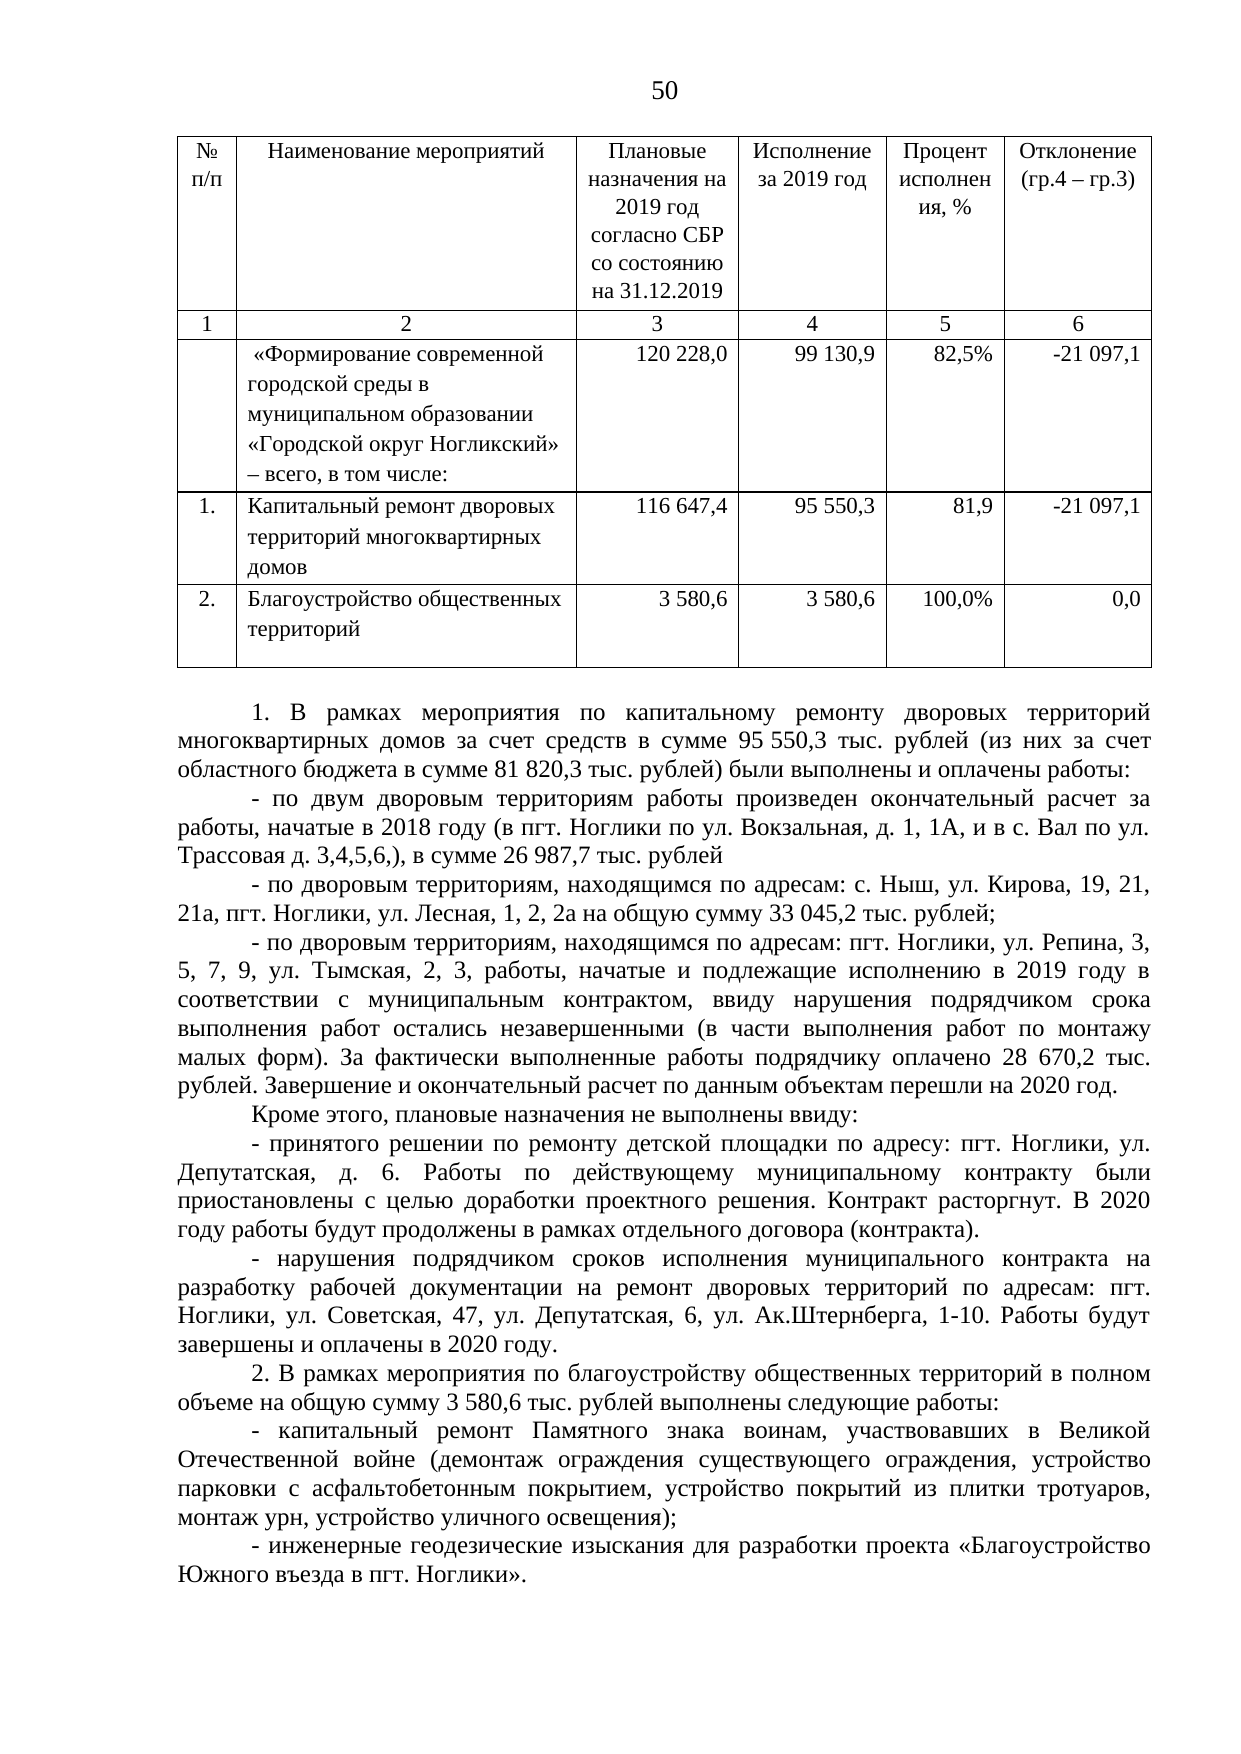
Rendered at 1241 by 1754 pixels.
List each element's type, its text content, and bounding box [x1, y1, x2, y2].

list - по дворовым территориям, находящимся по адресам: с. Ныш, ул. Кирова, 19, 21, 21а, пгт. Ноглики, ул. Лесная, 1, 2, 2а на общую сумму 33 045,2 тыс. рублей; [177, 869, 1152, 927]
table_cell 1. [178, 493, 236, 584]
table_cell [178, 340, 236, 491]
table_header Исполнение за 2019 год [739, 137, 886, 309]
table_cell 3 [577, 311, 738, 339]
table_cell 82,5% [887, 340, 1004, 491]
table_cell 1 [178, 311, 236, 339]
table_cell 100,0% [887, 585, 1004, 667]
table_header Процент исполнения, % [887, 137, 1004, 309]
table_cell 4 [739, 311, 886, 339]
table_cell 2. [178, 585, 236, 667]
table_cell 120 228,0 [577, 340, 738, 491]
list - по дворовым территориям, находящимся по адресам: пгт. Ноглики, ул. Репина, 3, 5, 7, 9, ул. Тымская, 2, 3, работы, начатые и подлежащие исполнению в 2019 году в соответствии с муниципальным контрактом, ввиду нарушения подрядчиком срока выполнения работ остались незавершенными (в части выполнения работ по монтажу малых форм). За фактически выполненные работы подрядчику оплачено 28 670,2 тыс. рублей. Завершение и окончательный расчет по данным объектам перешли на 2020 год. [177, 927, 1152, 1099]
list Кроме этого, плановые назначения не выполнены ввиду: [177, 1099, 1152, 1128]
table_cell 81,9 [887, 493, 1004, 584]
table_cell 116 647,4 [577, 493, 738, 584]
table_cell Благоустройство общественных территорий [237, 585, 576, 667]
text 2. В рамках мероприятия по благоустройству общественных территорий в полном объеме на общую сумму 3 580,6 тыс. рублей выполнены следующие работы: [177, 1358, 1152, 1415]
text - нарушения подрядчиком сроков исполнения муниципального контракта на разработку рабочей документации на ремонт дворовых территорий по адресам: пгт. Ноглики, ул. Советская, 47, ул. Депутатская, 6, ул. Ак.Штернберга, 1-10. Работы будут завершены и оплачены в 2020 году. [177, 1243, 1152, 1358]
table_header Плановые назначения на 2019 год согласно СБР со состоянию на 31.12.2019 [577, 137, 738, 309]
list - инженерные геодезические изыскания для разработки проекта «Благоустройство Южного въезда в пгт. Ноглики». [177, 1530, 1152, 1588]
list - принятого решении по ремонту детской площадки по адресу: пгт. Ноглики, ул. Депутатская, д. 6. Работы по действующему муниципальному контракту были приостановлены с целью доработки проектного решения. Контракт расторгнут. В 2020 году работы будут продолжены в рамках отдельного договора (контракта). [177, 1128, 1152, 1243]
table_cell 0,0 [1005, 585, 1151, 667]
list - капитальный ремонт Памятного знака воинам, участвовавших в Великой Отечественной войне (демонтаж ограждения существующего ограждения, устройство парковки с асфальтобетонным покрытием, устройство покрытий из плитки тротуаров, монтаж урн, устройство уличного освещения); [177, 1415, 1152, 1530]
table_cell 95 550,3 [739, 493, 886, 584]
table_cell -21 097,1 [1005, 493, 1151, 584]
text 1. В рамках мероприятия по капитальному ремонту дворовых территорий многоквартирных домов за счет средств в сумме 95 550,3 тыс. рублей (из них за счет областного бюджета в сумме 81 820,3 тыс. рублей) были выполнены и оплачены работы: [177, 697, 1152, 783]
table_cell «Формирование современной городской среды в муниципальном образовании «Городской округ Ногликский» – всего, в том числе: [237, 340, 576, 491]
table_header № п/п [178, 137, 236, 309]
table_cell 6 [1005, 311, 1151, 339]
table_cell 2 [237, 311, 576, 339]
table_cell 3 580,6 [739, 585, 886, 667]
table_header Наименование мероприятий [237, 137, 576, 309]
table_cell Капитальный ремонт дворовых территорий многоквартирных домов [237, 493, 576, 584]
list - по двум дворовым территориям работы произведен окончательный расчет за работы, начатые в 2018 году (в пгт. Ноглики по ул. Вокзальная, д. 1, 1А, и в с. Вал по ул. Трассовая д. 3,4,5,6,), в сумме 26 987,7 тыс. рублей [177, 783, 1152, 869]
table_cell 3 580,6 [577, 585, 738, 667]
table_cell -21 097,1 [1005, 340, 1151, 491]
table_cell 5 [887, 311, 1004, 339]
table_header Отклонение (гр.4 – гр.3) [1005, 137, 1151, 309]
table_cell 99 130,9 [739, 340, 886, 491]
